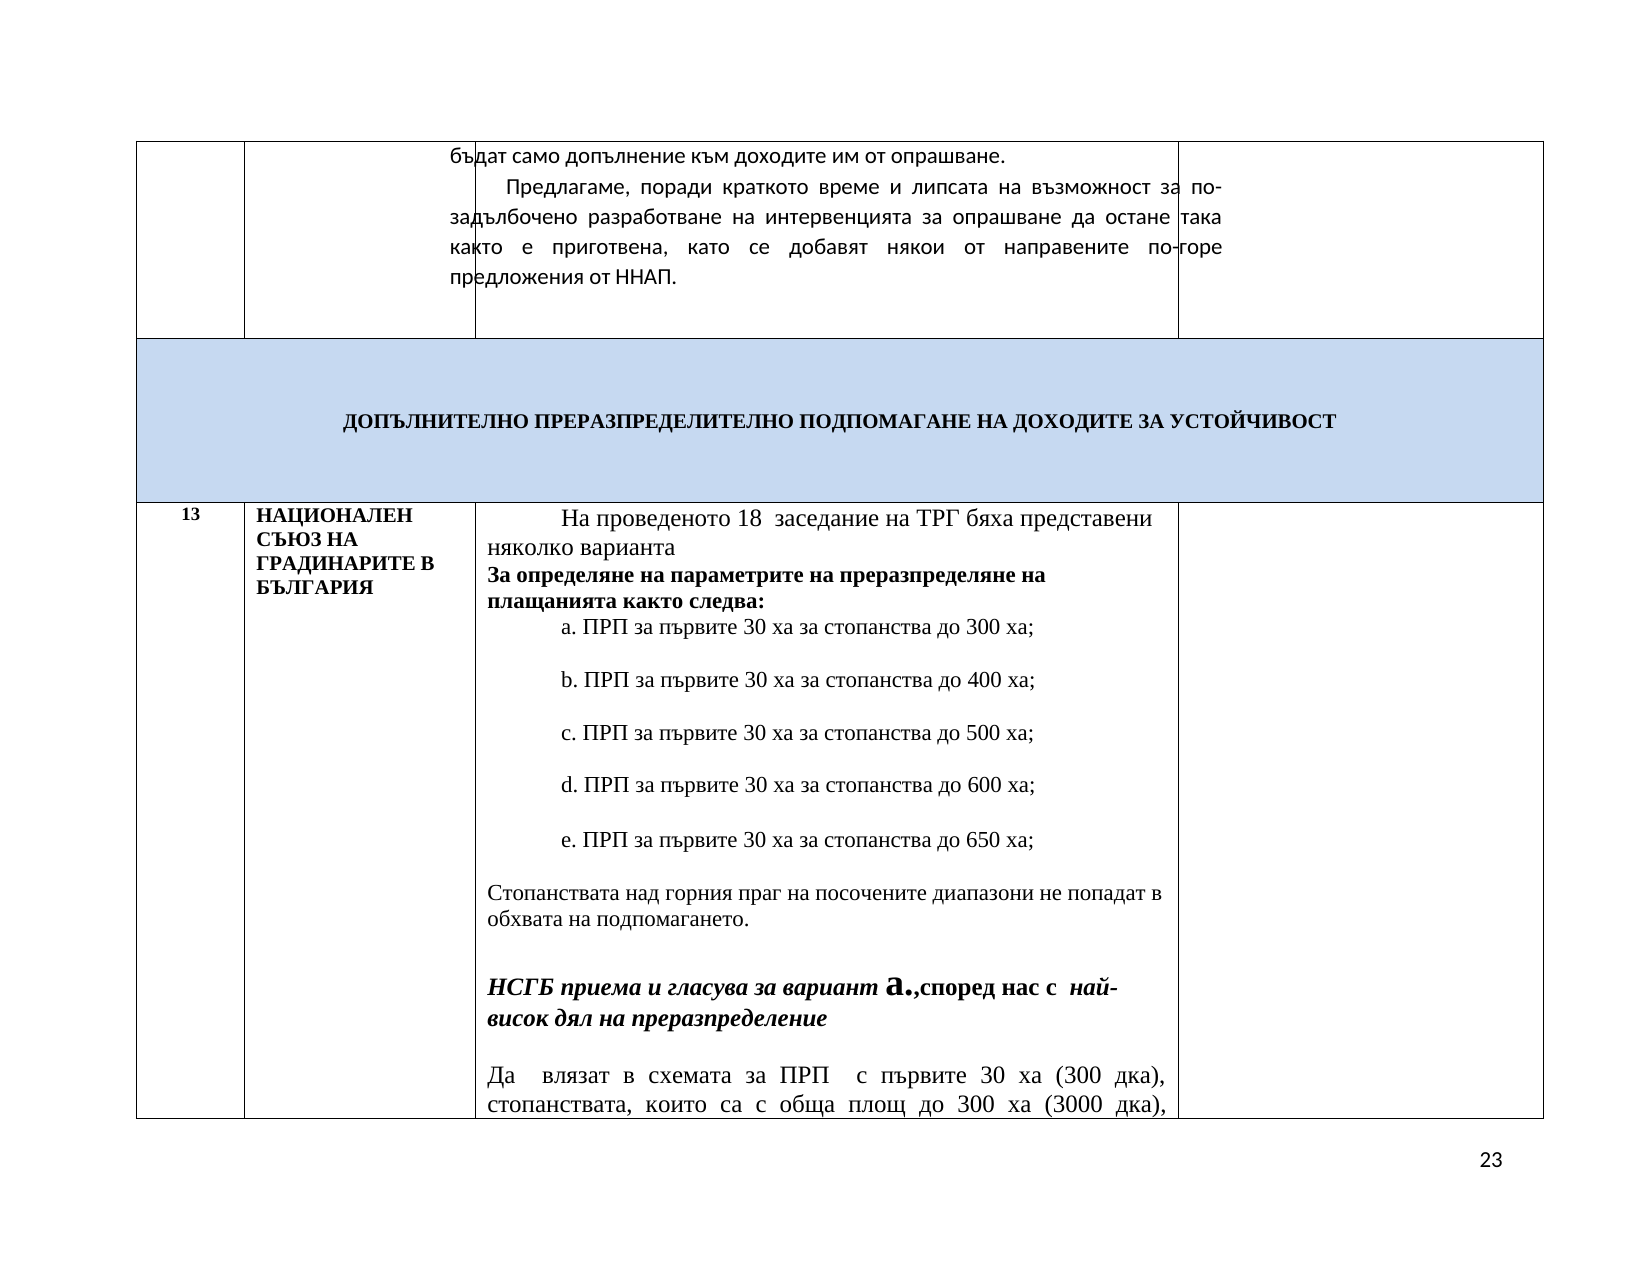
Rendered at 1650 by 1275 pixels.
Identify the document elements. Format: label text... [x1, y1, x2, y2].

table_cell [1179, 142, 1543, 338]
table_cell 12 [137, 142, 244, 338]
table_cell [245, 503, 475, 1118]
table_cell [476, 503, 1178, 1118]
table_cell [245, 142, 475, 338]
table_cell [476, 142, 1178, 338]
table_cell 13 [137, 503, 244, 1118]
table_cell [1179, 503, 1543, 1118]
table_cell ДОПЪЛНИТЕЛНО ПРЕРАЗПРЕДЕЛИТЕЛНО ПОДПОМАГАНЕ НА ДОХОДИТЕ ЗА УСТОЙЧИВОСТ [137, 339, 1543, 502]
